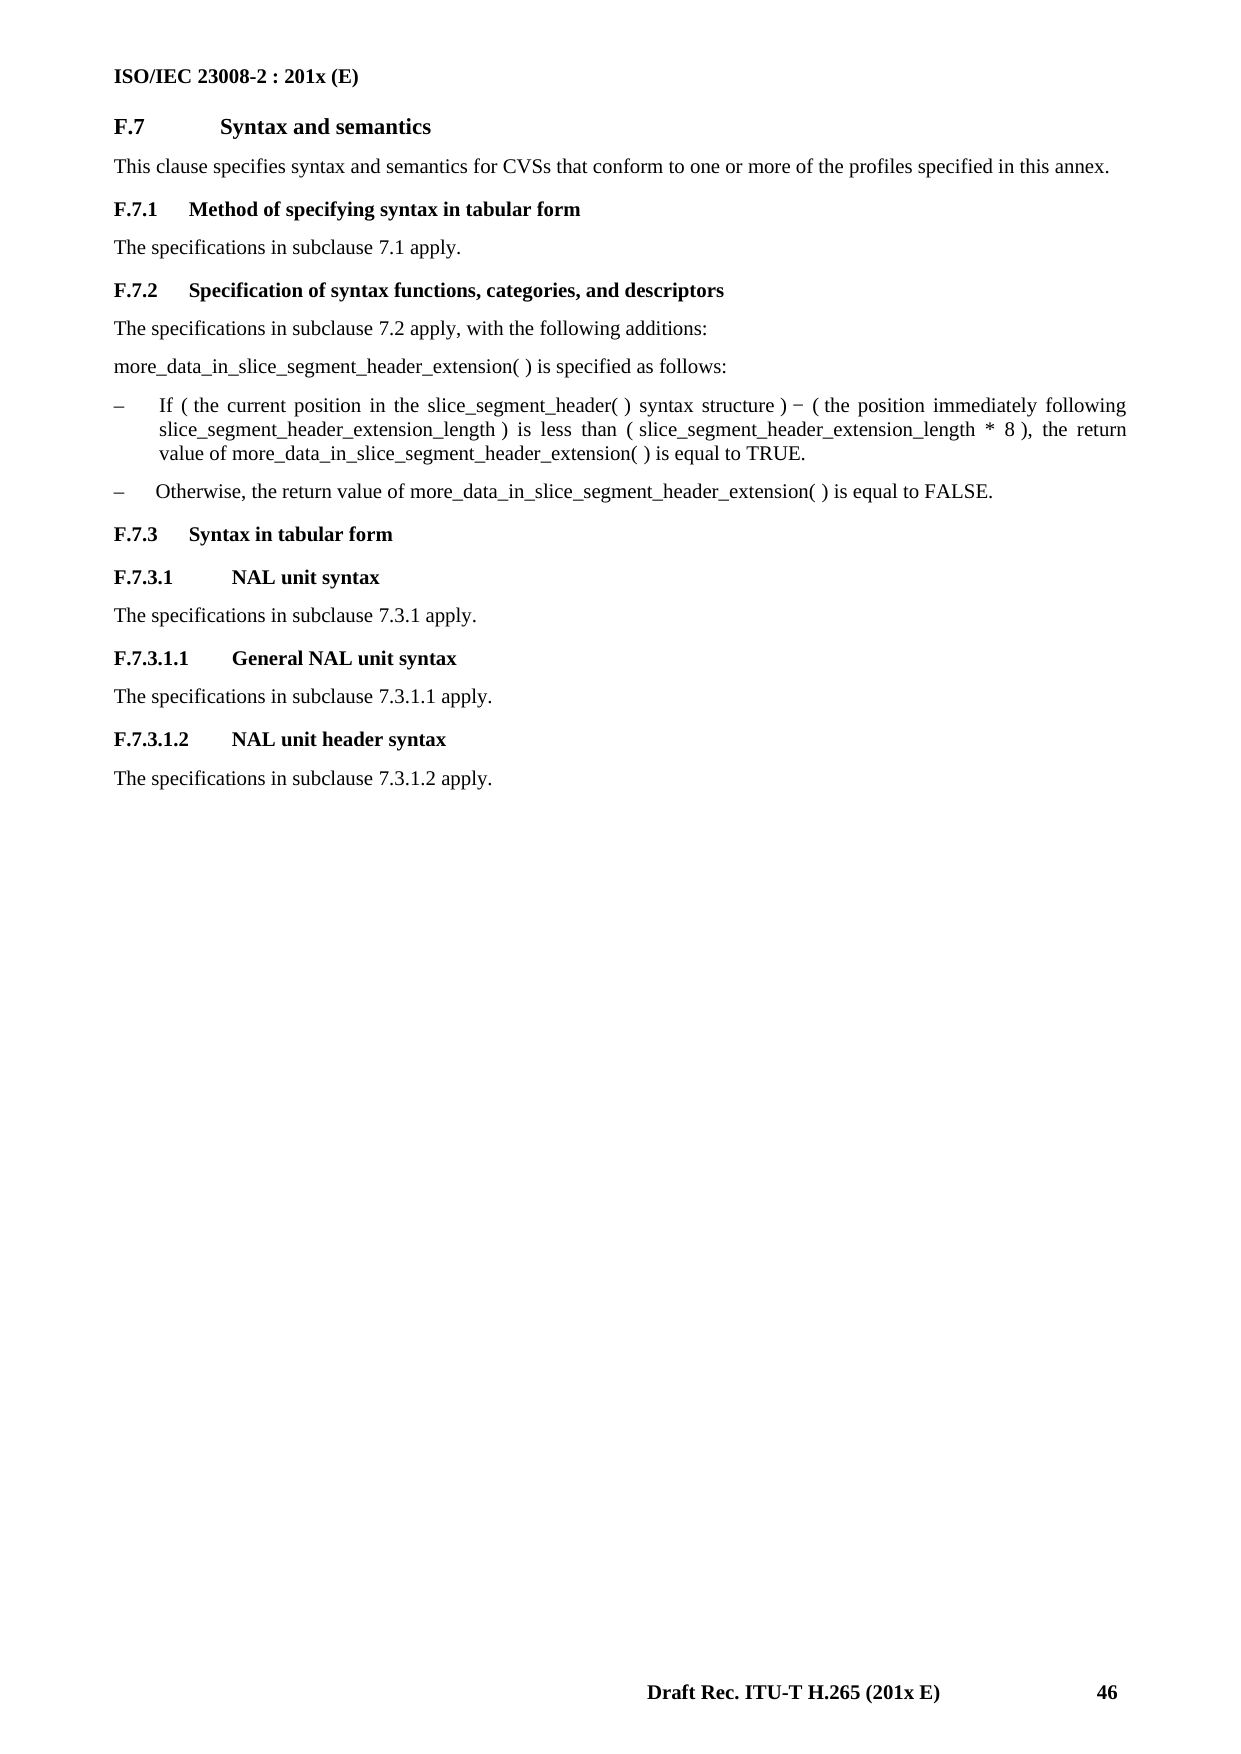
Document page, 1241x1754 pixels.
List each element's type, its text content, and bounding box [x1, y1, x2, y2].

text – Otherwise, the return value of more_data_in_slice_segment_header_extension( ) is equal to FALSE. [113, 479, 1127, 503]
text The specifications in subclause 7.3.1.2 apply. [113, 765, 1127, 789]
list Syntax in tabular form [113, 522, 1127, 546]
list General NAL unit syntax [113, 646, 1127, 670]
text The specifications in subclause 7.2 apply, with the following additions: [113, 316, 1127, 340]
text This clause specifies syntax and semantics for CVSs that conform to one or more of the profiles specified in this annex. [113, 154, 1127, 178]
list Syntax and semantics [113, 113, 1127, 140]
text The specifications in subclause 7.3.1 apply. [113, 603, 1127, 627]
list NAL unit header syntax [113, 727, 1127, 751]
text The specifications in subclause 7.1 apply. [113, 235, 1127, 259]
list Method of specifying syntax in tabular form [113, 197, 1127, 221]
text more_data_in_slice_segment_header_extension( ) is specified as follows: [113, 354, 1127, 378]
text The specifications in subclause 7.3.1.1 apply. [113, 684, 1127, 708]
list NAL unit syntax [113, 565, 1127, 589]
list Specification of syntax functions, categories, and descriptors [113, 278, 1127, 302]
text – If ( the current position in the slice_segment_header( ) syntax structure ) − ( the position immediately following slice_segment_header_extension_length ) is less than ( slice_segment_header_extension_length * 8 ), the return value of more_data_in_slice_segment_header_extension( ) is equal to TRUE. [113, 393, 1127, 465]
